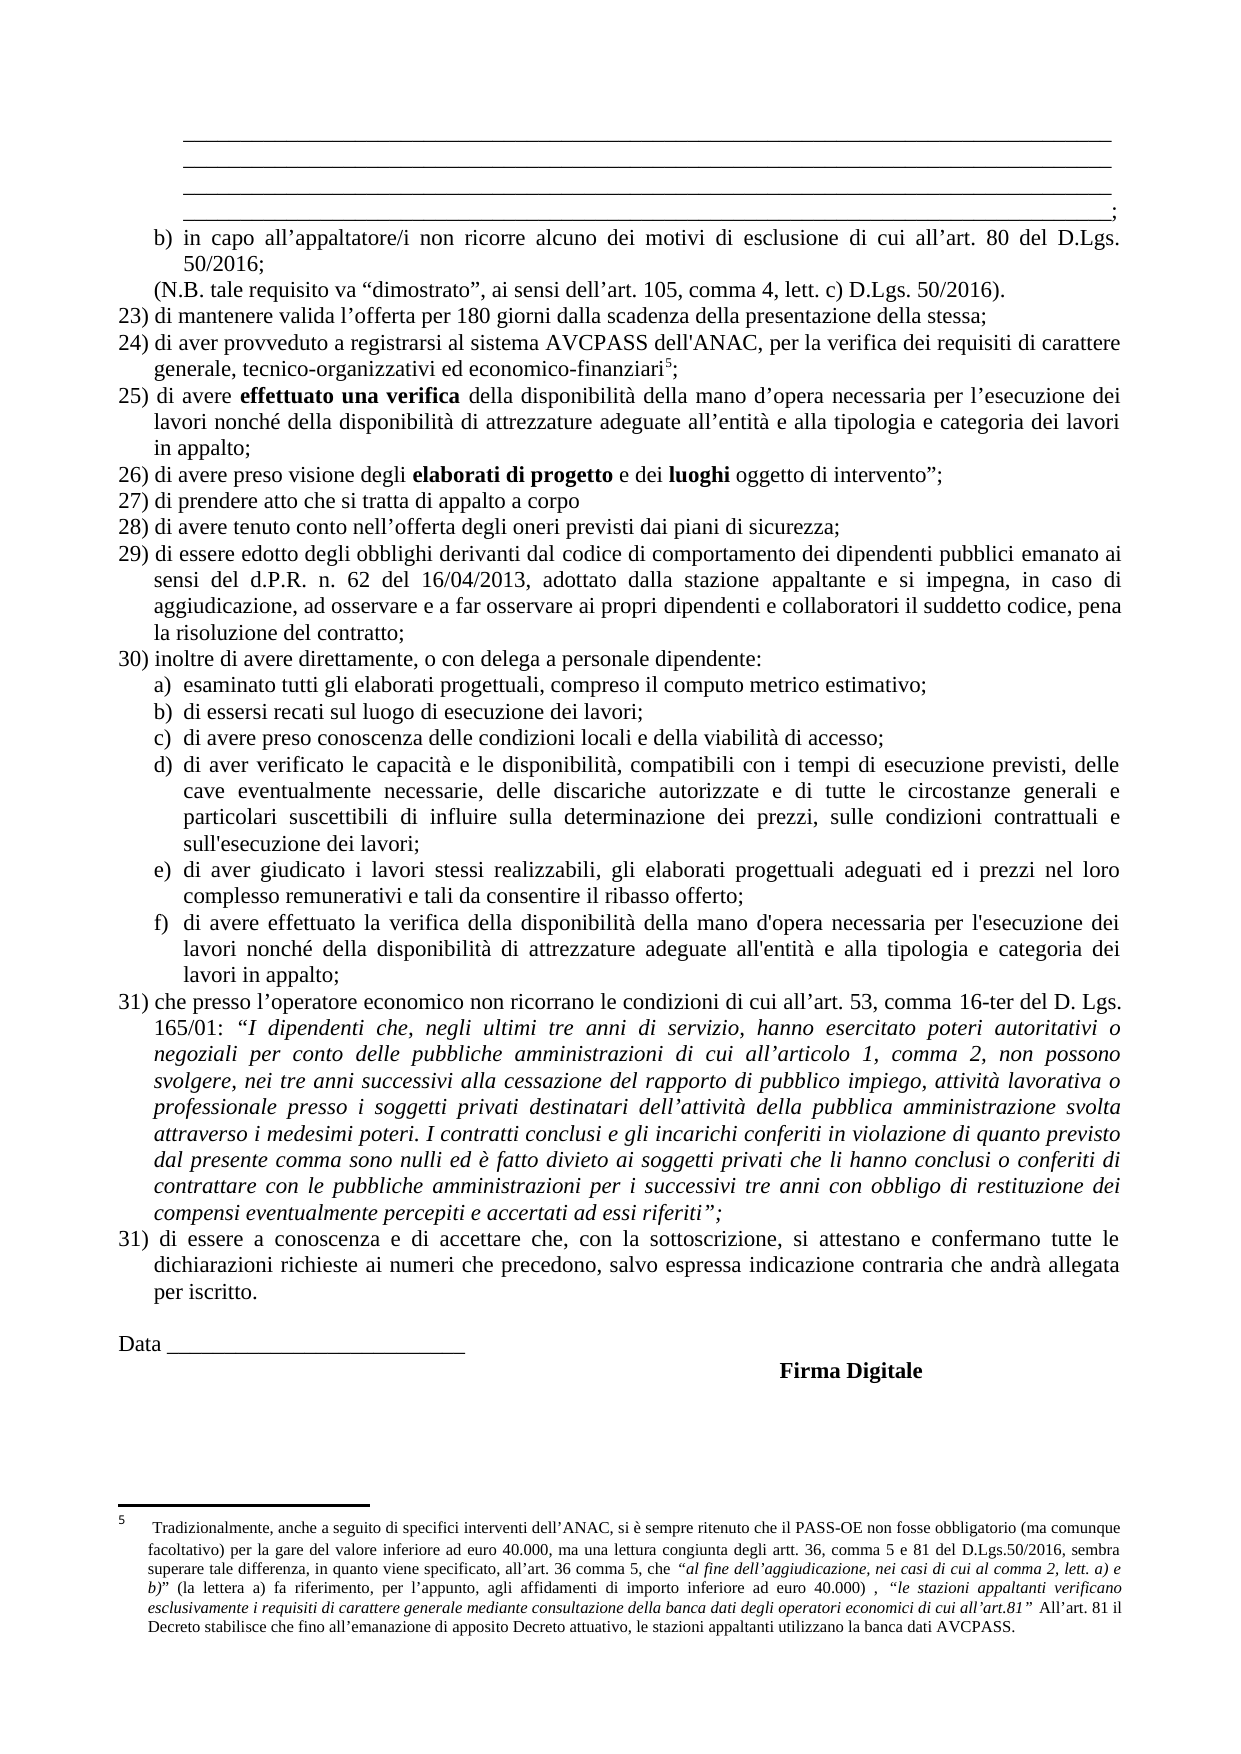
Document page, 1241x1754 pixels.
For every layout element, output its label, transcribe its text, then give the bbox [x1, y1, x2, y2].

text 28) di avere tenuto conto nell’offerta degli oneri previsti dai piani di sicurezza; [118, 513, 1122, 540]
text 31) di essere a conoscenza e di accettare che, con la sottoscrizione, si attestano e confermano tutte le dichiarazioni richieste ai numeri che precedono, salvo espressa indicazione contraria che andrà allegata per iscritto. [118, 1225, 1122, 1304]
text 26) di avere preso visione degli elaborati di progetto e dei luoghi oggetto di intervento”; [118, 461, 1122, 487]
text d) di aver verificato le capacità e le disponibilità, compatibili con i tempi di esecuzione previsti, delle cave eventualmente necessarie, delle discariche autorizzate e di tutte le circostanze generali e particolari suscettibili di influire sulla determinazione dei prezzi, sulle condizioni contrattuali e sull'esecuzione dei lavori; [153, 751, 1122, 856]
text 23) di mantenere valida l’offerta per 180 giorni dalla scadenza della presentazione della stessa; [118, 303, 1122, 329]
text 27) di prendere atto che si tratta di appalto a corpo [118, 487, 1122, 513]
text a) esaminato tutti gli elaborati progettuali, compreso il computo metrico estimativo; [153, 672, 1122, 698]
text 30) inoltre di avere direttamente, o con delega a personale dipendente: [118, 645, 1122, 672]
text Firma Digitale [118, 1357, 1122, 1383]
text 29) di essere edotto degli obblighi derivanti dal codice di comportamento dei dipendenti pubblici emanato ai sensi del d.P.R. n. 62 del 16/04/2013, adottato dalla stazione appaltante e si impegna, in caso di aggiudicazione, ad osservare e a far osservare ai propri dipendenti e collaboratori il suddetto codice, pena la risoluzione del contratto; [118, 540, 1122, 645]
text 25) di avere effettuato una verifica della disponibilità della mano d’opera necessaria per l’esecuzione dei lavori nonché della disponibilità di attrezzature adeguate all’entità e alla tipologia e categoria dei lavori in appalto; [118, 382, 1122, 461]
text b) di essersi recati sul luogo di esecuzione dei lavori; [153, 698, 1122, 724]
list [153, 118, 1122, 223]
text f) di avere effettuato la verifica della disponibilità della mano d'opera necessaria per l'esecuzione dei lavori nonché della disponibilità di attrezzature adeguate all'entità e alla tipologia e categoria dei lavori in appalto; [153, 909, 1122, 988]
text e) di aver giudicato i lavori stessi realizzabili, gli elaborati progettuali adeguati ed i prezzi nel loro complesso remunerativi e tali da consentire il ribasso offerto; [153, 856, 1122, 909]
text 24) di aver provveduto a registrarsi al sistema AVCPASS dell'ANAC, per la verifica dei requisiti di carattere generale, tecnico-organizzativi ed economico-finanziari; [118, 329, 1122, 382]
text Data __________________________ [118, 1330, 1122, 1357]
text c) di avere preso conoscenza delle condizioni locali e della viabilità di accesso; [153, 724, 1122, 751]
list in capo all’appaltatore/i non ricorre alcuno dei motivi di esclusione di cui all’art. 80 del D.Lgs. 50/2016; [153, 223, 1122, 276]
text 31) che presso l’operatore economico non ricorrano le condizioni di cui all’art. 53, comma 16-ter del D. Lgs. 165/01: “I dipendenti che, negli ultimi tre anni di servizio, hanno esercitato poteri autoritativi o negoziali per conto delle pubbliche amministrazioni di cui all’articolo 1, comma 2, non possono svolgere, nei tre anni successivi alla cessazione del rapporto di pubblico impiego, attività lavorativa o professionale presso i soggetti privati destinatari dell’attività della pubblica amministrazione svolta attraverso i medesimi poteri. I contratti conclusi e gli incarichi conferiti in violazione di quanto previsto dal presente comma sono nulli ed è fatto divieto ai soggetti privati che li hanno conclusi o conferiti di contrattare con le pubbliche amministrazioni per i successivi tre anni con obbligo di restituzione dei compensi eventualmente percepiti e accertati ad essi riferiti”; [118, 988, 1122, 1225]
text (N.B. tale requisito va “dimostrato”, ai sensi dell’art. 105, comma 4, lett. c) D.Lgs. 50/2016). [153, 276, 1122, 303]
